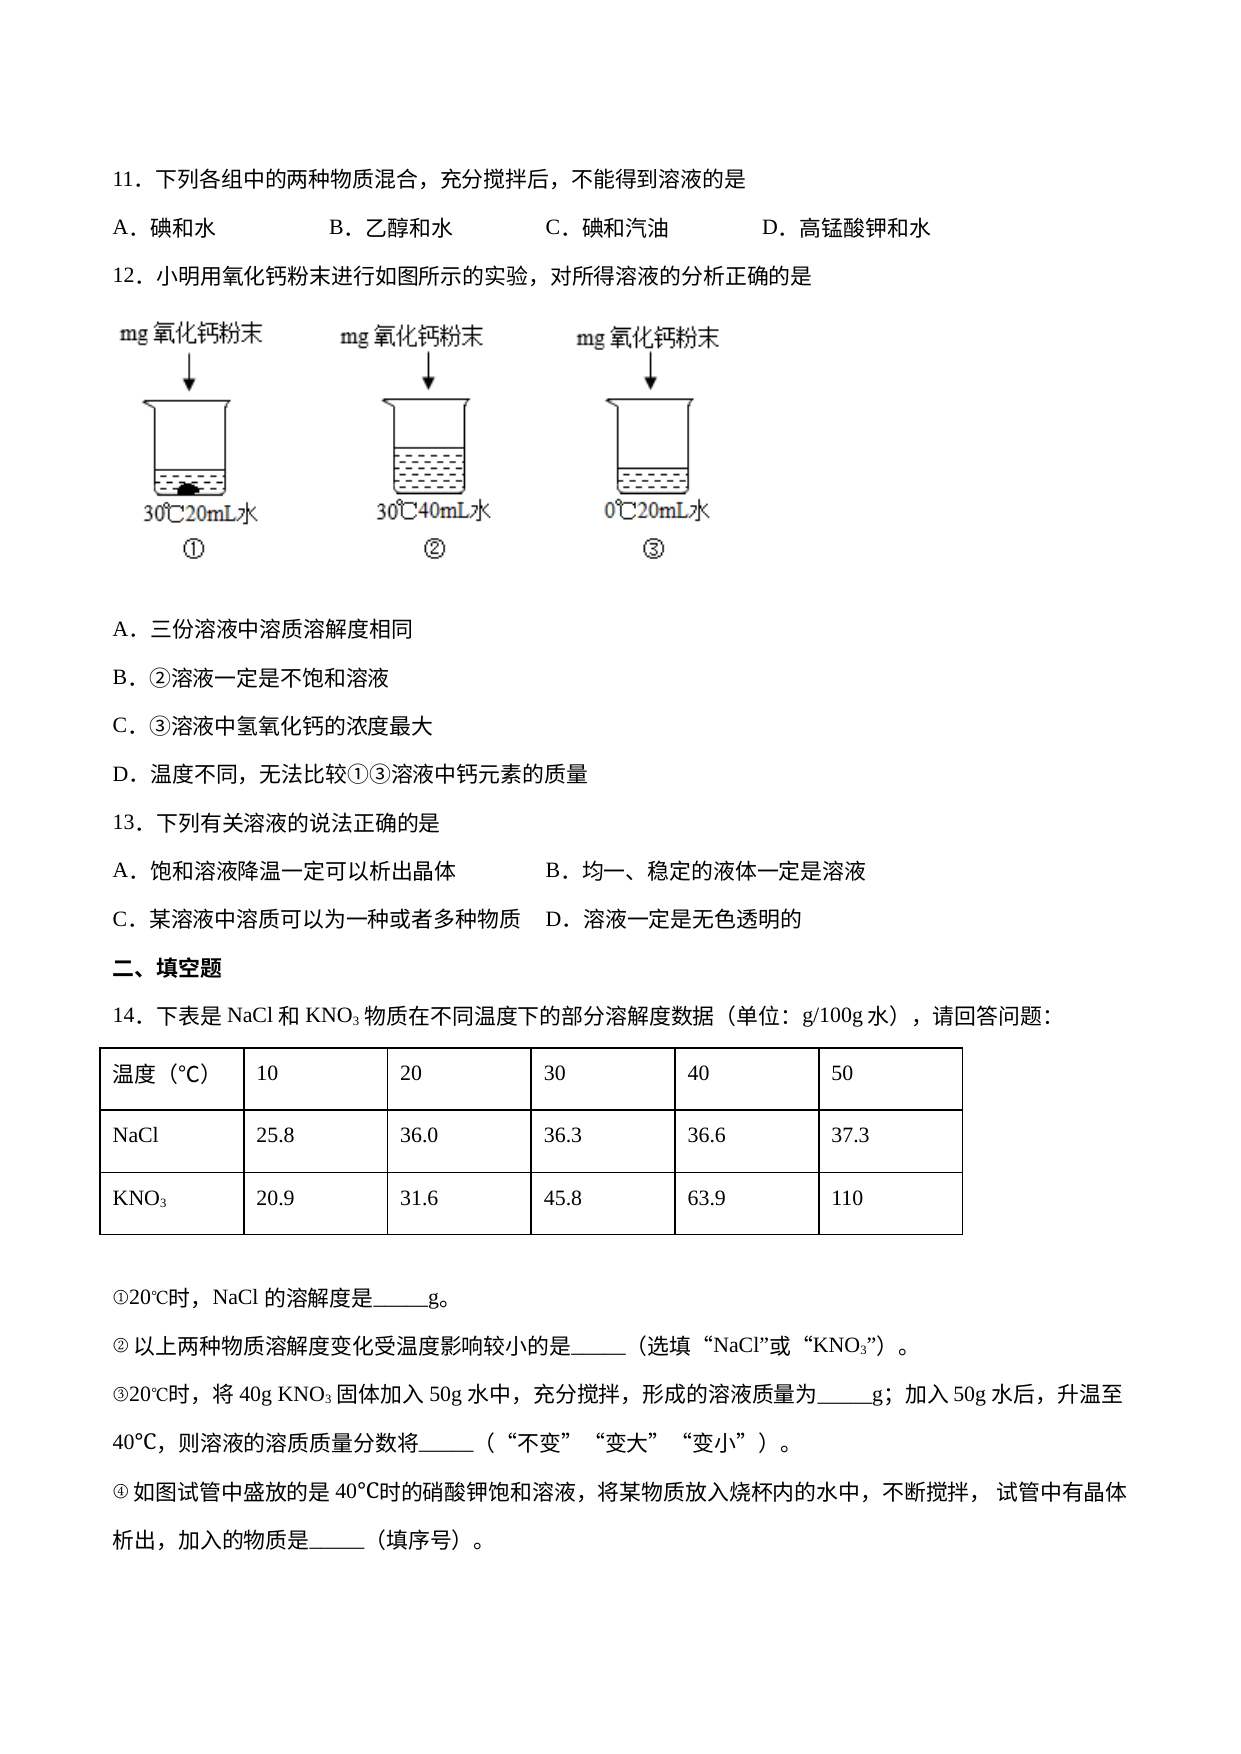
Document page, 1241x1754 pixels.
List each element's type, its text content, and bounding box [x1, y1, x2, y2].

text A．饱和溶液降温一定可以析出晶体 B．均一、稳定的液体一定是溶液 [112, 854, 1128, 886]
table_header 50 [820, 1049, 962, 1109]
table_cell 36.0 [388, 1111, 530, 1171]
table_cell 20.9 [245, 1173, 387, 1234]
table_cell 25.8 [245, 1111, 387, 1171]
table_header 40 [676, 1049, 818, 1109]
text B．②溶液一定是不饱和溶液 [112, 660, 1128, 693]
text C．某溶液中溶质可以为一种或者多种物质 D．溶液一定是无色透明的 [112, 902, 1128, 934]
text C．③溶液中氢氧化钙的浓度最大 [112, 709, 1128, 741]
table_header 20 [388, 1049, 530, 1109]
table_cell NaCl [101, 1111, 243, 1171]
text A．碘和水 B．乙醇和水 C．碘和汽油 D．高锰酸钾和水 [112, 210, 1128, 243]
text ④如图试管中盛放的是 40℃时的硝酸钾饱和溶液，将某物质放入烧杯内的水中，不断搅拌， 试管中有晶体析出，加入的物质是_____（填序号）。 [112, 1474, 1128, 1555]
table_header 30 [532, 1049, 674, 1109]
table_cell 36.6 [676, 1111, 818, 1171]
table_header 10 [245, 1049, 387, 1109]
table_cell 63.9 [676, 1173, 818, 1234]
text A．三份溶液中溶质溶解度相同 [112, 612, 1128, 644]
text ②以上两种物质溶解度变化受温度影响较小的是_____（选填“NaCl”或“KNO3”）。 [112, 1329, 1128, 1361]
text 11．下列各组中的两种物质混合，充分搅拌后，不能得到溶液的是 [112, 162, 1128, 194]
text ①20℃时，NaCl 的溶解度是_____g。 [112, 1280, 1128, 1313]
table_header 温度（℃） [101, 1049, 243, 1109]
table_cell 31.6 [388, 1173, 530, 1234]
text D．温度不同，无法比较①③溶液中钙元素的质量 [112, 757, 1128, 789]
table_cell 37.3 [820, 1111, 962, 1171]
table_cell 110 [820, 1173, 962, 1234]
text 13．下列有关溶液的说法正确的是 [112, 805, 1128, 838]
picture [112, 307, 733, 570]
text 14．下表是 NaCl 和 KNO3 物质在不同温度下的部分溶解度数据（单位：g/100g水），请回答问题： [112, 999, 1128, 1031]
text 二、填空题 [112, 950, 1128, 983]
table_cell KNO3 [101, 1173, 243, 1234]
text ③20℃时，将 40g KNO3 固体加入 50g 水中，充分搅拌，形成的溶液质量为_____g；加入50g 水后，升温至 40℃，则溶液的溶质质量分数将_____（“不变”“变大”“变小”）。 [112, 1377, 1128, 1458]
text 12．小明用氧化钙粉末进行如图所示的实验，对所得溶液的分析正确的是 [112, 259, 1128, 291]
table_cell 36.3 [532, 1111, 674, 1171]
table_cell 45.8 [532, 1173, 674, 1234]
